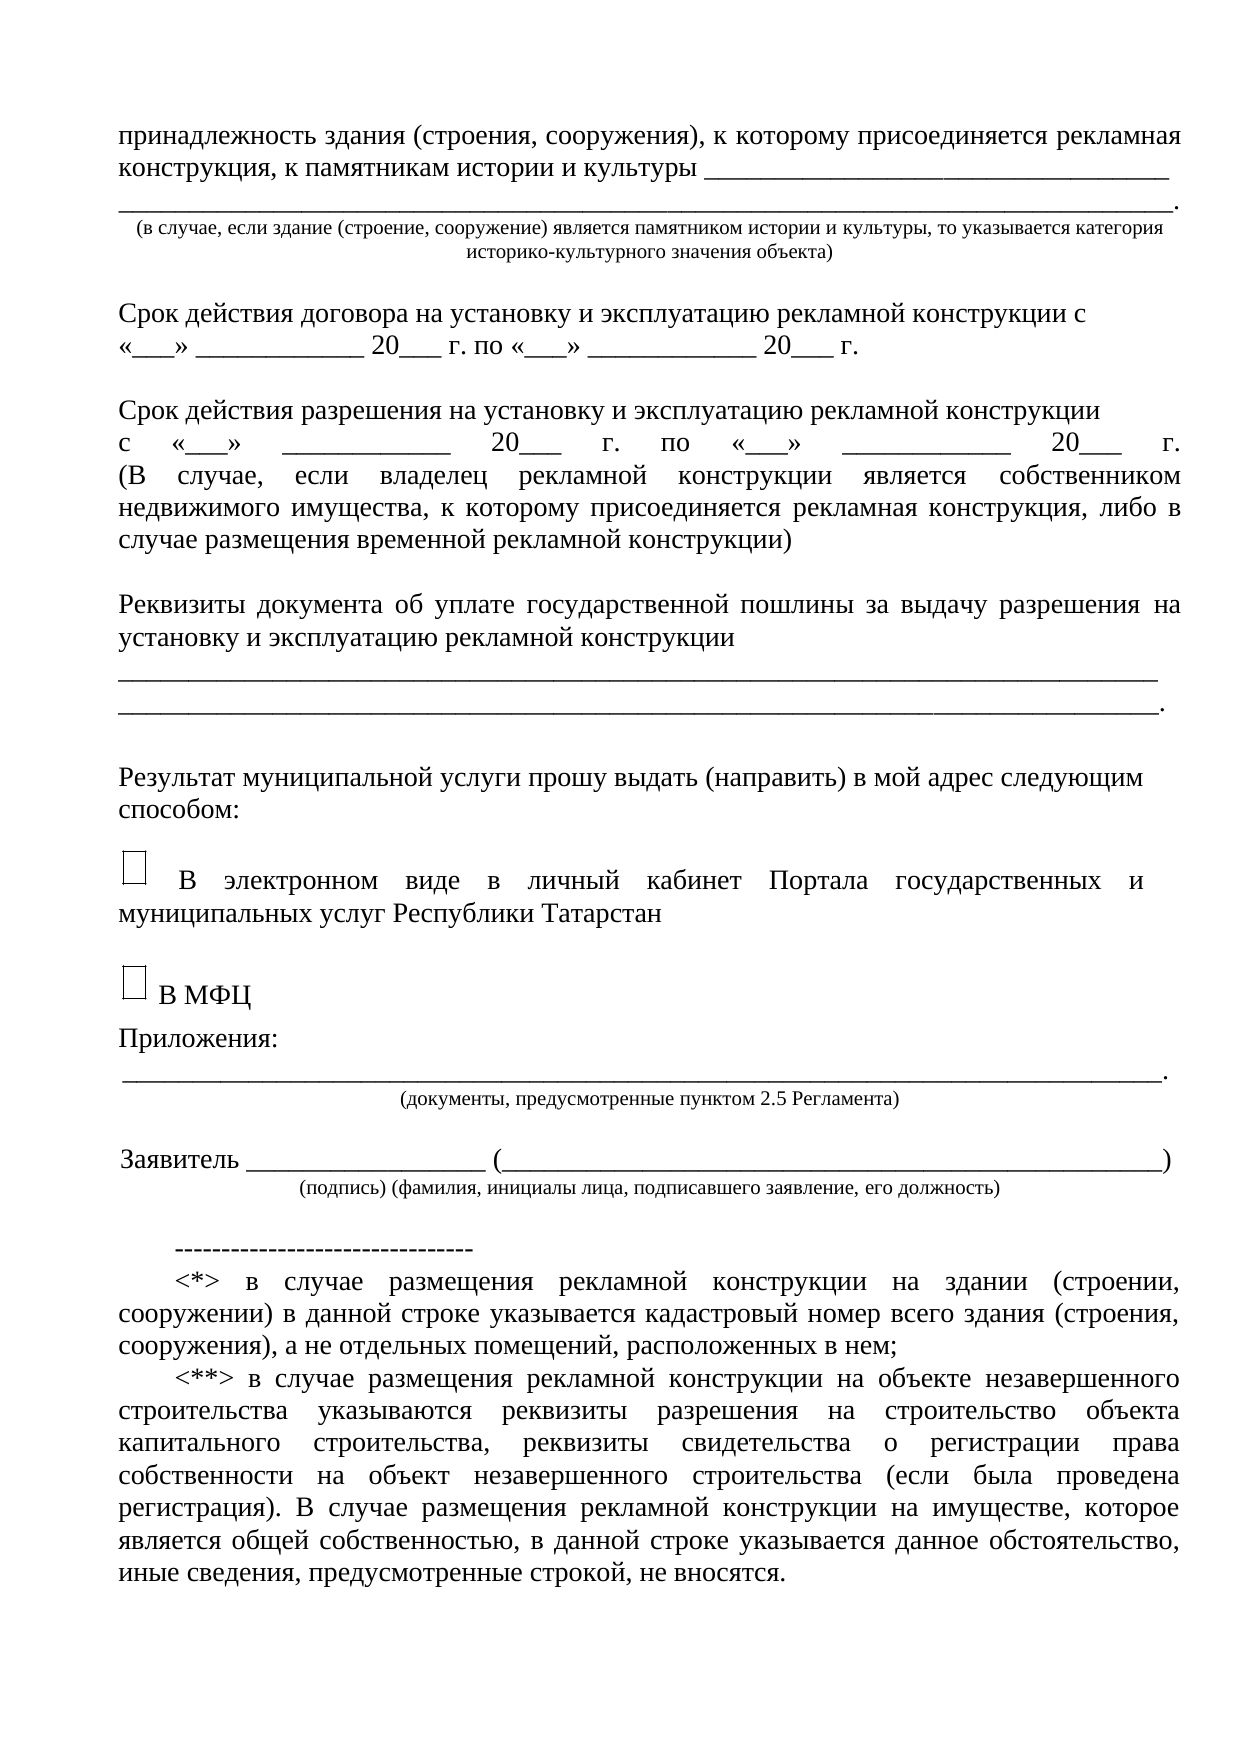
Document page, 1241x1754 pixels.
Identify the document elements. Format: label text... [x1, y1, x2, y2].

text __________________________________________________________________________ [118, 652, 1181, 684]
text Срок действия договора на установку и эксплуатацию рекламной конструкции с [118, 296, 1181, 328]
text <**> в случае размещения рекламной конструкции на объекте незавершенного строительства указываются реквизиты разрешения на строительство объекта капитального строительства, реквизиты свидетельства о регистрации права собственности на объект незавершенного строительства (если была проведена регистрация). В случае размещения рекламной конструкции на имуществе, которое является общей собственностью, в данной строке указывается данное обстоятельство, иные сведения, предусмотренные строкой, не вносятся. [118, 1361, 1181, 1587]
text Приложения: [118, 1021, 1181, 1053]
text принадлежность здания (строения, сооружения), к которому присоединяется рекламная конструкция, к памятникам истории и культуры _________________________________ [118, 118, 1181, 183]
text -------------------------------- [118, 1231, 1181, 1263]
table_cell В электронном виде в личный кабинет Портала государственных и муниципальных услуг Республики Татарстан В МФЦ [112, 835, 1152, 1021]
text Заявитель _________________ (_______________________________________________) (подпись) (фамилия, инициалы лица, подписавшего заявление, его должность) [118, 1142, 1181, 1199]
text __________________________________________________________________________. (документы, предусмотренные пунктом 2.5 Регламента) [118, 1053, 1181, 1110]
text с «___» ____________ 20___ г. по «___» ____________ 20___ г. (В случае, если владелец рекламной конструкции является собственником недвижимого имущества, к которому присоединяется рекламная конструкция, либо в случае размещения временной рекламной конструкции) [118, 425, 1181, 555]
text «___» ____________ 20___ г. по «___» ____________ 20___ г. [118, 328, 1181, 361]
text <*> в случае размещения рекламной конструкции на здании (строении, сооружении) в данной строке указывается кадастровый номер всего здания (строения, сооружения), а не отдельных помещений, расположенных в нем; [118, 1263, 1181, 1361]
text Реквизиты документа об уплате государственной пошлины за выдачу разрешения на установку и эксплуатацию рекламной конструкции [118, 587, 1181, 652]
text Срок действия разрешения на установку и эксплуатацию рекламной конструкции [118, 393, 1181, 425]
text __________________________________________________________________________. [118, 684, 1181, 717]
table_header Результат муниципальной услуги прошу выдать (направить) в мой адрес следующим способом: [112, 749, 1152, 835]
text ___________________________________________________________________________. (в случае, если здание (строение, сооружение) является памятником истории и культуры, то указывается категория историко-культурного значения объекта) [118, 183, 1181, 263]
